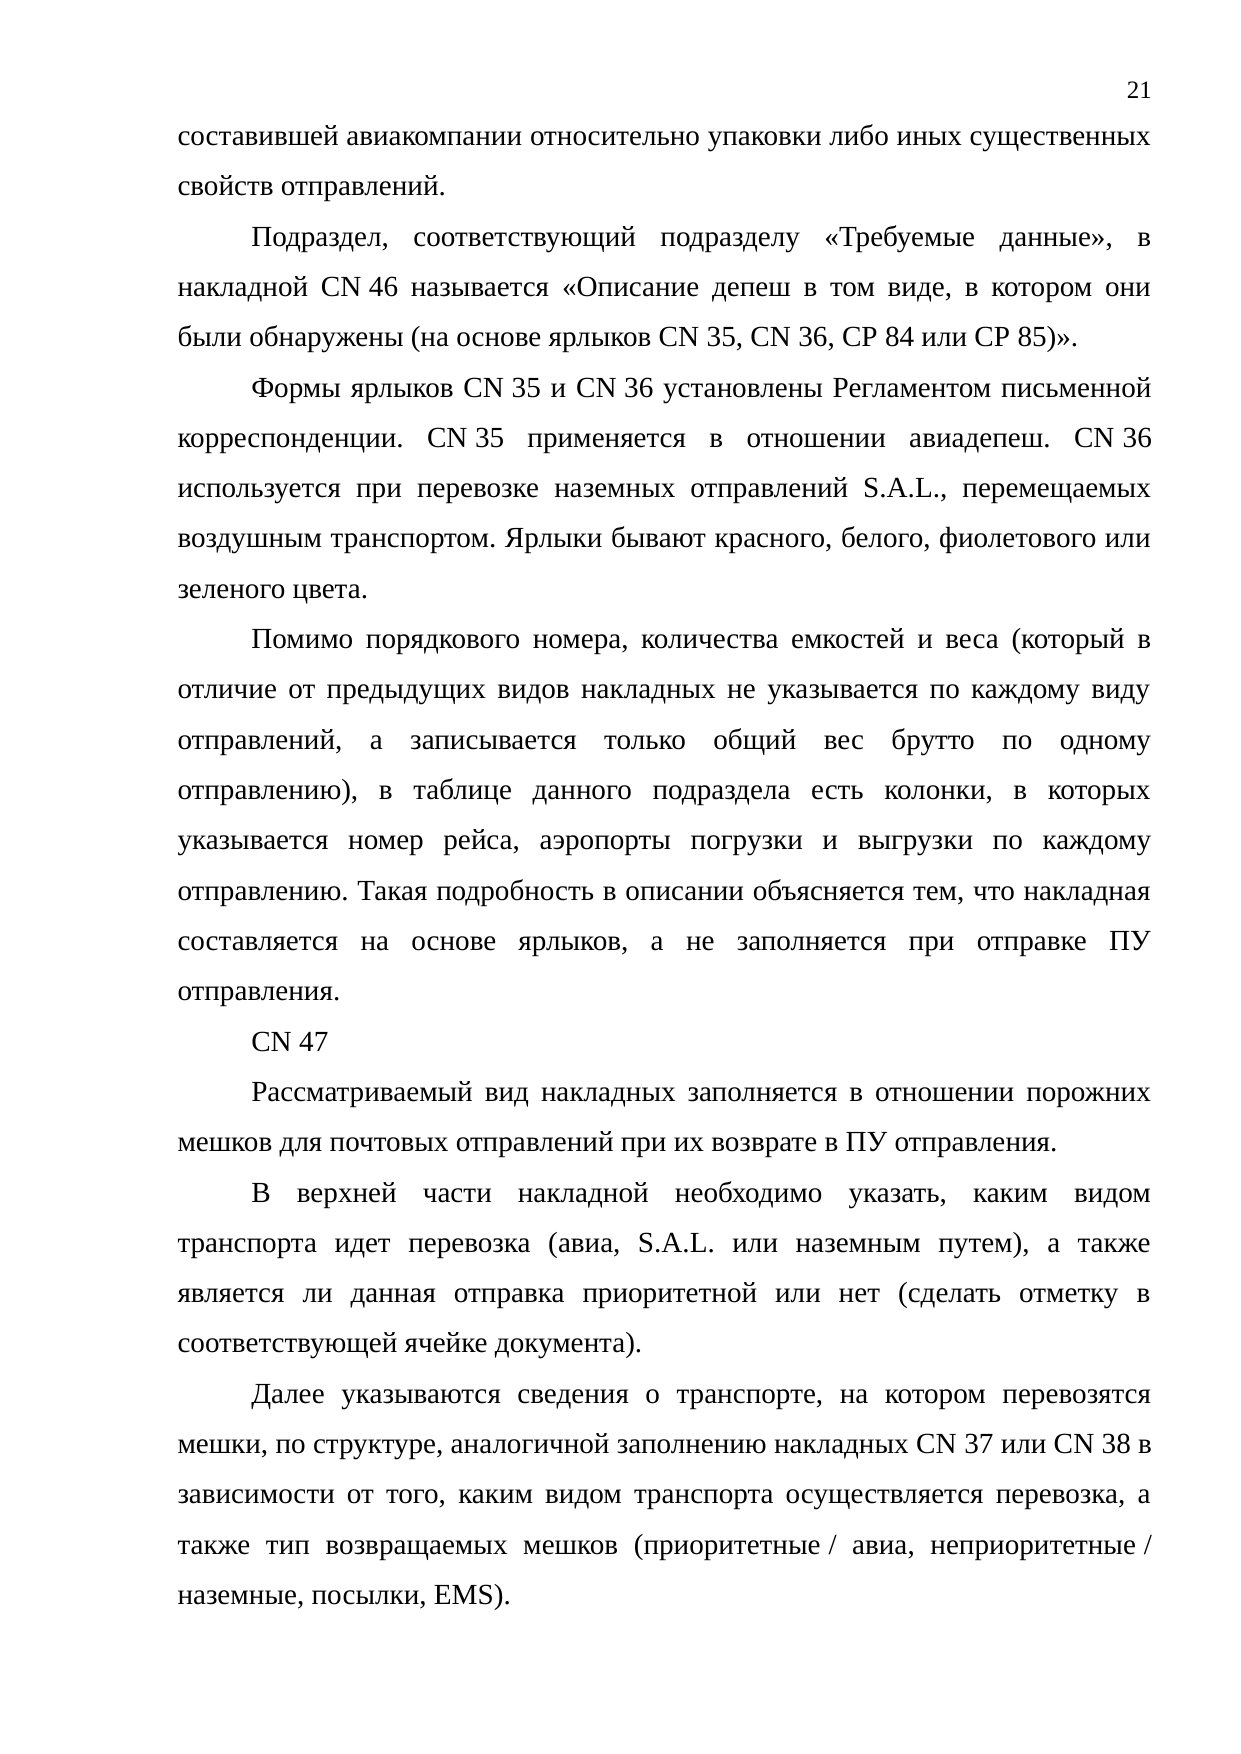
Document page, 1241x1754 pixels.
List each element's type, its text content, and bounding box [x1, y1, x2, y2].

text Помимо порядкового номера, количества емкостей и веса (который в отличие от предыдущих видов накладных не указывается по каждому виду отправлений, а записывается только общий вес брутто по одному отправлению), в таблице данного подраздела есть колонки, в которых указывается номер рейса, аэропорты погрузки и выгрузки по каждому отправлению. Такая подробность в описании объясняется тем, что накладная составляется на основе ярлыков, а не заполняется при отправке ПУ отправления. [177, 621, 1152, 1007]
text Далее указываются сведения о транспорте, на котором перевозятся мешки, по структуре, аналогичной заполнению накладных CN 37 или CN 38 в зависимости от того, каким видом транспорта осуществляется перевозка, а также тип возвращаемых мешков (приоритетные / авиа, неприоритетные / наземные, посылки, EMS). [177, 1376, 1152, 1611]
text Подраздел, соответствующий подразделу «Требуемые данные», в накладной CN 46 называется «Описание депеш в том виде, в котором они были обнаружены (на основе ярлыков CN 35, CN 36, СР 84 или СР 85)». [177, 219, 1152, 353]
text В верхней части накладной необходимо указать, каким видом транспорта идет перевозка (авиа, S.A.L. или наземным путем), а также является ли данная отправка приоритетной или нет (сделать отметку в соответствующей ячейке документа). [177, 1175, 1152, 1359]
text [177, 118, 1152, 202]
text Рассматриваемый вид накладных заполняется в отношении порожних мешков для почтовых отправлений при их возврате в ПУ отправления. [177, 1074, 1152, 1158]
text CN 47 [177, 1024, 1152, 1057]
text Формы ярлыков CN 35 и CN 36 установлены Регламентом письменной корреспонденции. CN 35 применяется в отношении авиадепеш. CN 36 используется при перевозке наземных отправлений S.A.L., перемещаемых воздушным транспортом. Ярлыки бывают красного, белого, фиолетового или зеленого цвета. [177, 370, 1152, 604]
